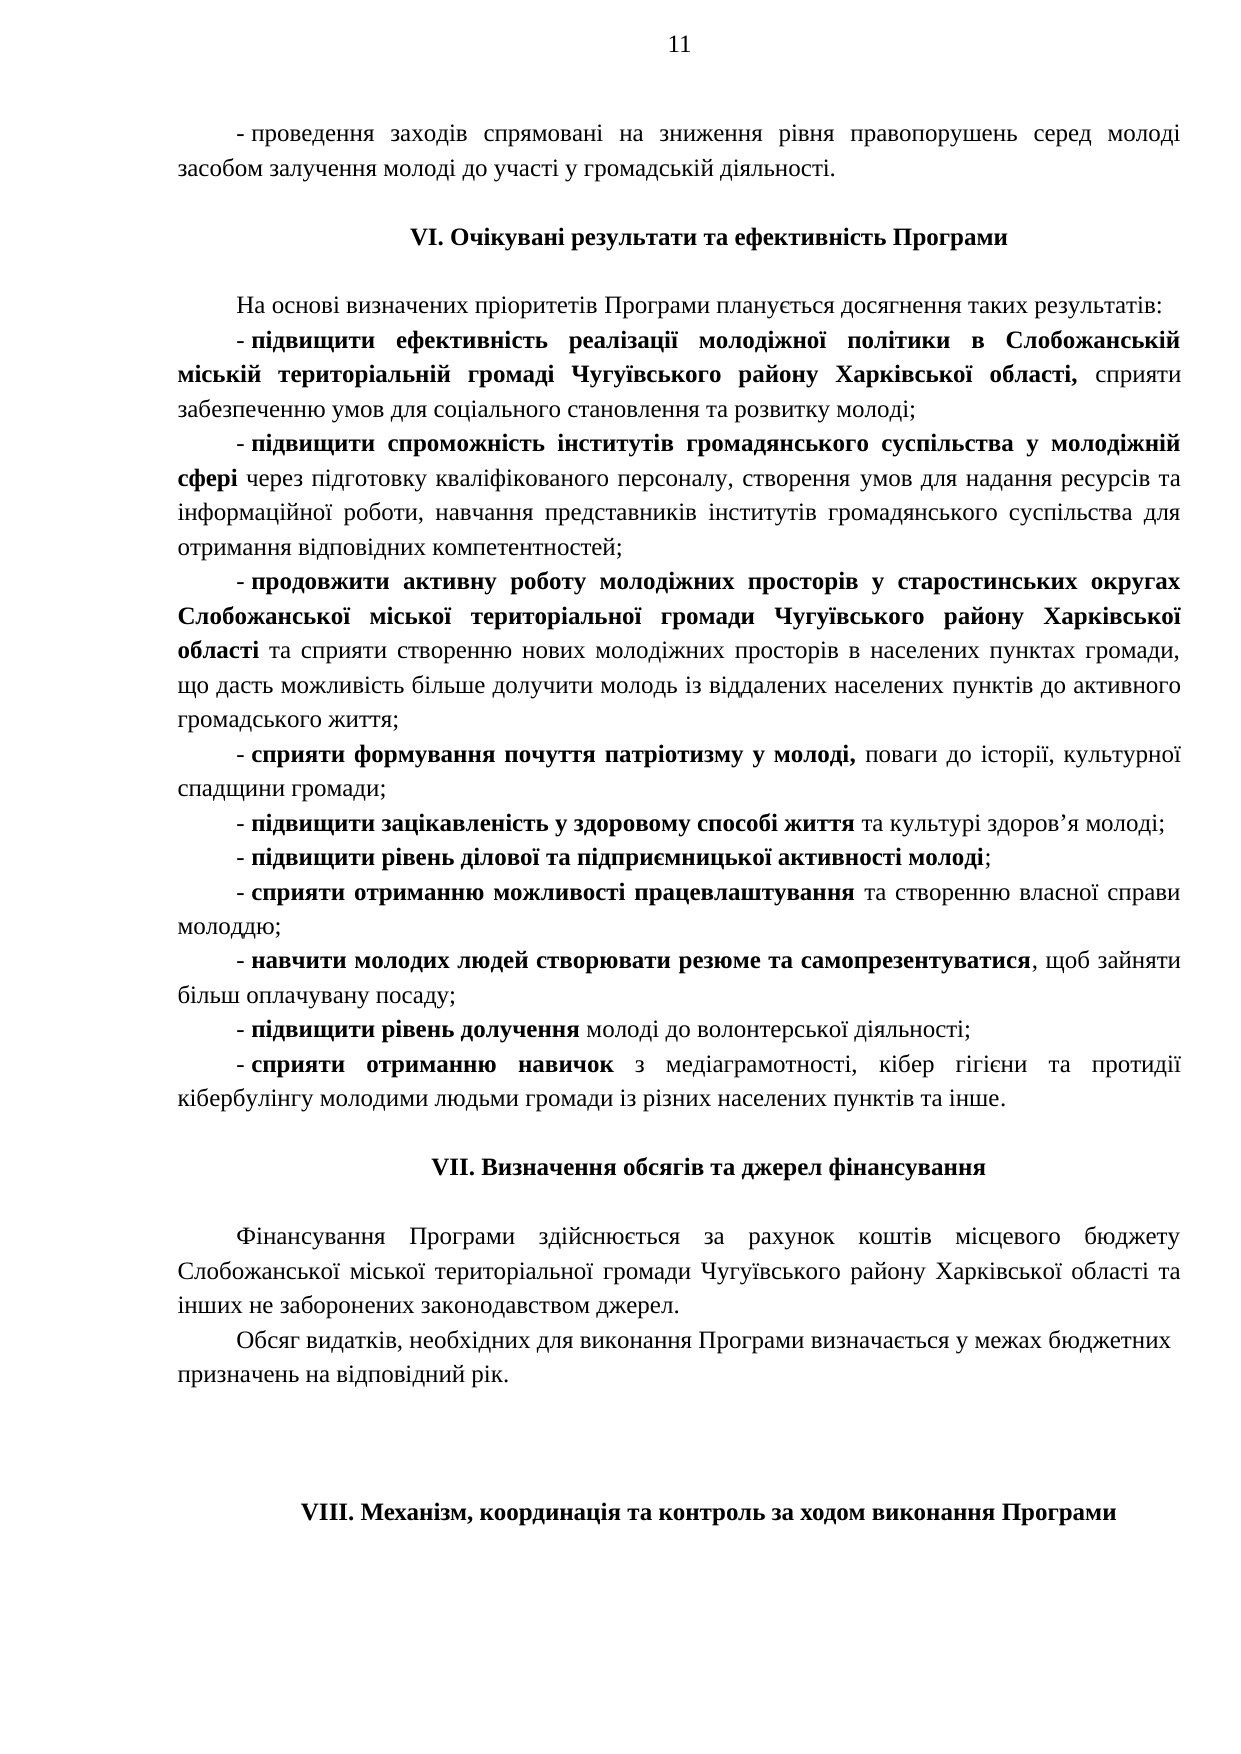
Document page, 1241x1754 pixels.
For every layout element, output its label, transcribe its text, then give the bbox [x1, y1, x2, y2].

list навчити молодих людей створювати резюме та самопрезентуватися, щоб зайняти більш оплачувану посаду; [177, 946, 1181, 1009]
text VІI. Визначення обсягів та джерел фінансування [177, 1152, 1181, 1181]
text На основі визначених пріоритетів Програми планується досягнення таких результатів: [177, 291, 1181, 319]
list підвищити рівень долучення молоді до волонтерської діяльності; [177, 1014, 1181, 1043]
list підвищити рівень ділової та підприємницької активності молоді; [177, 842, 1181, 871]
list проведення заходів спрямовані на зниження рiвня правопорушень серед молодi засобом залучення молодi до участi у громадськiй дiяльностi. [177, 118, 1181, 181]
list підвищити зацікавленість у здоровому способі життя та культурі здоров’я молоді; [177, 808, 1181, 836]
list підвищити ефективність реалізації молодіжної політики в Слобожанській міській територіальній громаді Чугуївського району Харківської області, сприяти забезпеченню умов для соціального становлення та розвитку молоді; [177, 325, 1181, 423]
list підвищити спроможність інститутів громадянського суспільства у молодіжній сфері через підготовку кваліфікованого персоналу, створення умов для надання ресурсів та інформаційної роботи, навчання представників інститутів громадянського суспільства для отримання відповідних компетентностей; [177, 428, 1181, 561]
list сприяти отриманню можливості працевлаштування та створенню власної справи молоддю; [177, 877, 1181, 940]
text Фінансування Програми здійснюється за рахунок коштів місцевого бюджету Слобожанської міської територіальної громади Чугуївського району Харківської області та інших не заборонених законодавством джерел. [177, 1221, 1181, 1319]
text VIІI. Механізм, координація та контроль за ходом виконання Програми [177, 1497, 1181, 1526]
list сприяти формування почуття патріотизму у молоді, поваги до історії, культурної спадщини громади; [177, 739, 1181, 802]
text VІ. Очікувані результати та ефективність Програми [177, 222, 1181, 250]
list продовжити активну роботу молодіжних просторів у старостинських округах Слобожанської міської територіальної громади Чугуївського району Харківської області та сприяти створенню нових молодіжних просторів в населених пунктах громади, що дасть можливість більше долучити молодь із віддалених населених пунктів до активного громадського життя; [177, 566, 1181, 733]
list сприяти отриманню навичок з медіаграмотності, кібер гігієни та протидії кібербулінгу молодими людьми громади із різних населених пунктів та інше. [177, 1049, 1181, 1112]
text Обсяг видатків, необхідних для виконання Програми визначається у межах бюджетних призначень на відповідний рік. [177, 1325, 1181, 1388]
